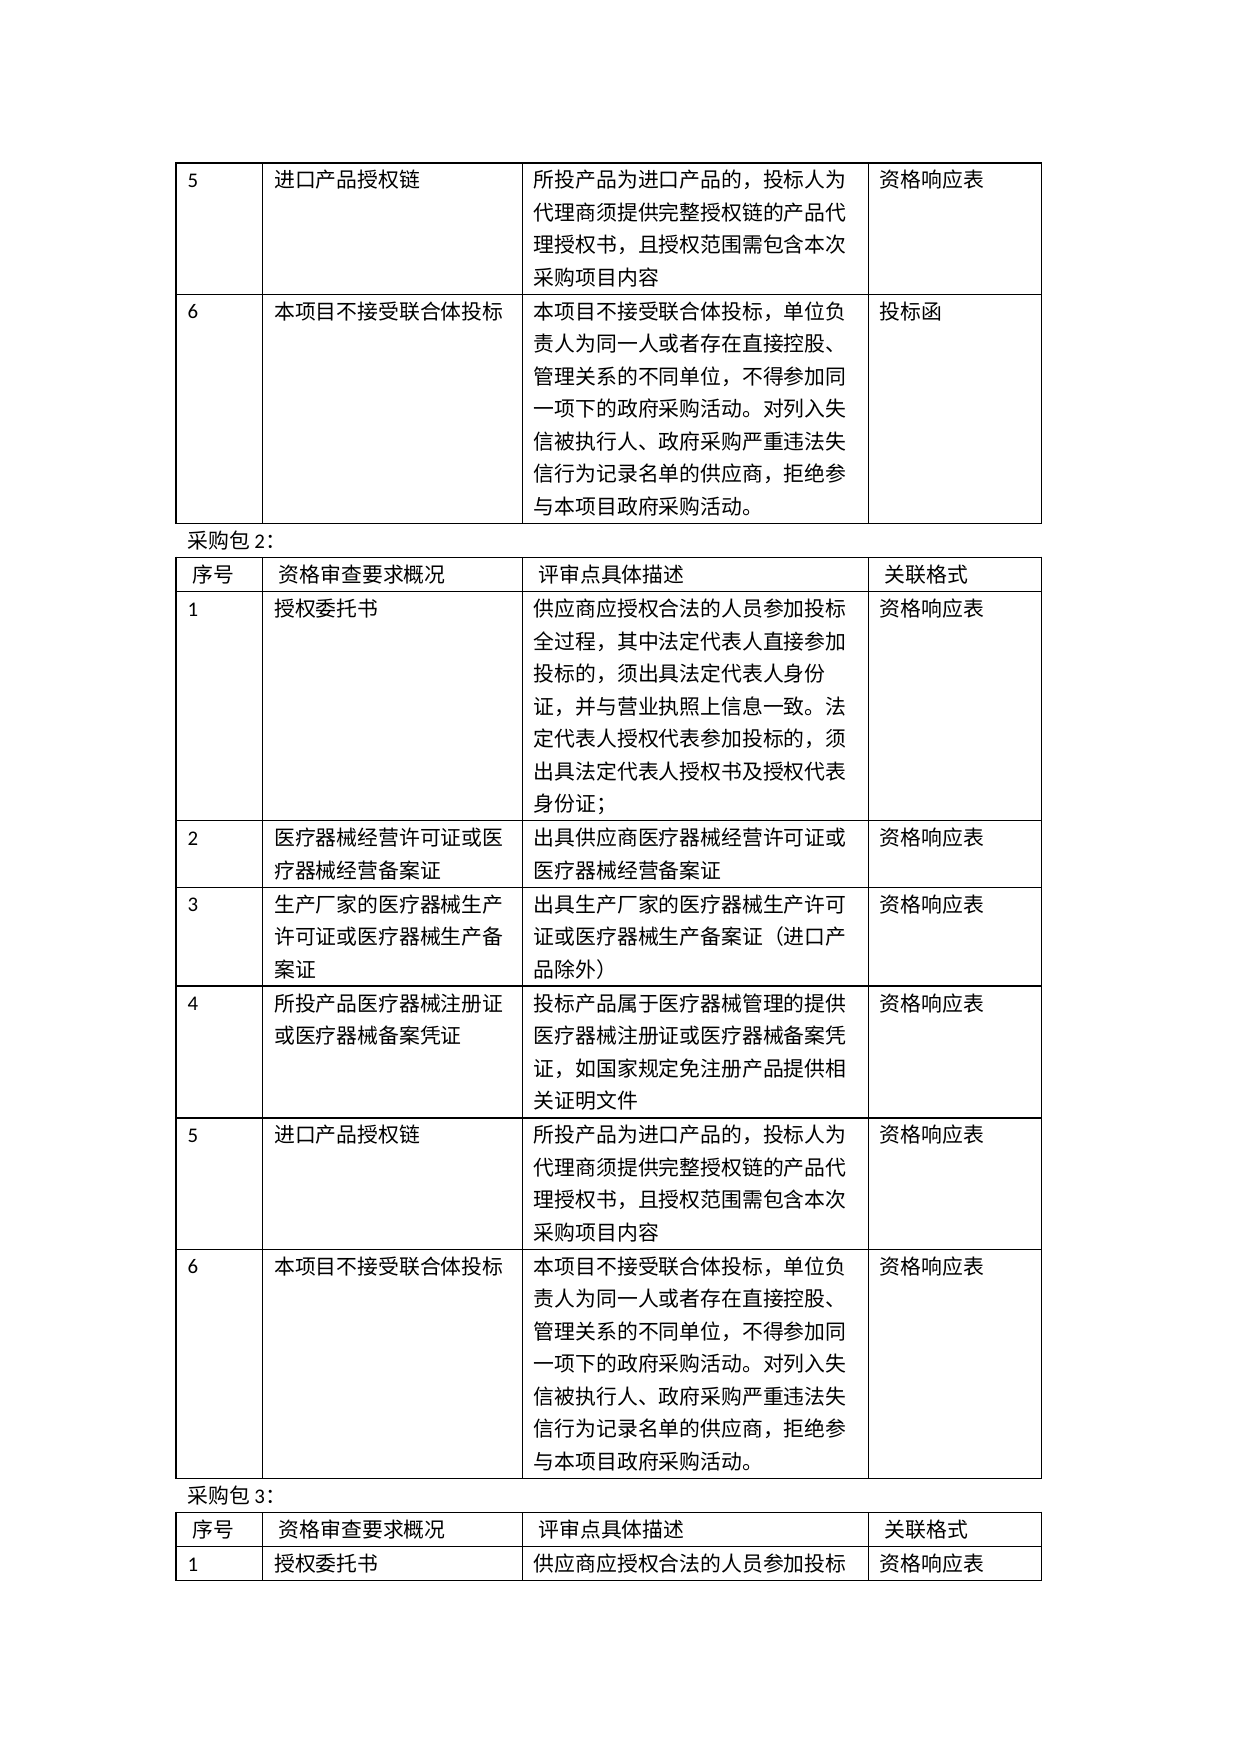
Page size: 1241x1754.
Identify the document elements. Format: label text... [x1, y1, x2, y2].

table_cell 资格响应表 [869, 987, 1041, 1117]
table_cell 资格响应表 [869, 888, 1041, 985]
table_cell 投标函 [869, 295, 1041, 523]
table_header 资格审查要求概况 [263, 558, 522, 591]
table_header 关联格式 [869, 558, 1041, 591]
table_cell 生产厂家的医疗器械生产许可证或医疗器械生产备案证 [263, 888, 522, 985]
table_header 序号 [177, 558, 262, 591]
table_cell 授权委托书 [263, 592, 522, 820]
table_header 评审点具体描述 [523, 1513, 868, 1546]
table_cell 进口产品授权链 [263, 164, 522, 293]
table_cell 进口产品授权链 [263, 1119, 522, 1248]
table_cell 资格响应表 [869, 1547, 1041, 1580]
table_cell 6 [177, 295, 262, 523]
text 采购包3： [187, 1479, 1053, 1512]
table_header 资格审查要求概况 [263, 1513, 522, 1546]
table_header 序号 [177, 1513, 262, 1546]
table_cell 5 [177, 164, 262, 293]
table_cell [523, 1547, 868, 1580]
table_cell 资格响应表 [869, 821, 1041, 886]
table_cell 3 [177, 888, 262, 985]
text 采购包2： [187, 524, 1053, 557]
table_cell 投标产品属于医疗器械管理的提供医疗器械注册证或医疗器械备案凭证，如国家规定免注册产品提供相关证明文件 [523, 987, 868, 1117]
table_cell 1 [177, 1547, 262, 1580]
table_cell 4 [177, 987, 262, 1117]
table_cell 本项目不接受联合体投标，单位负责人为同一人或者存在直接控股、管理关系的不同单位，不得参加同一项下的政府采购活动。对列入失信被执行人、政府采购严重违法失信行为记录名单的供应商，拒绝参与本项目政府采购活动。 [523, 295, 868, 523]
table_cell 本项目不接受联合体投标，单位负责人为同一人或者存在直接控股、管理关系的不同单位，不得参加同一项下的政府采购活动。对列入失信被执行人、政府采购严重违法失信行为记录名单的供应商，拒绝参与本项目政府采购活动。 [523, 1250, 868, 1478]
table_cell 本项目不接受联合体投标 [263, 295, 522, 523]
table_cell 所投产品为进口产品的，投标人为代理商须提供完整授权链的产品代理授权书，且授权范围需包含本次采购项目内容 [523, 1119, 868, 1248]
table_header 关联格式 [869, 1513, 1041, 1546]
table_cell 5 [177, 1119, 262, 1248]
table_cell 医疗器械经营许可证或医疗器械经营备案证 [263, 821, 522, 886]
table_header 评审点具体描述 [523, 558, 868, 591]
table_cell 本项目不接受联合体投标 [263, 1250, 522, 1478]
table_cell 资格响应表 [869, 592, 1041, 820]
table_cell 1 [177, 592, 262, 820]
table_cell 资格响应表 [869, 1250, 1041, 1478]
table_cell 所投产品为进口产品的，投标人为代理商须提供完整授权链的产品代理授权书，且授权范围需包含本次采购项目内容 [523, 164, 868, 293]
table_cell 出具生产厂家的医疗器械生产许可证或医疗器械生产备案证（进口产品除外） [523, 888, 868, 985]
table_cell 6 [177, 1250, 262, 1478]
table_cell 供应商应授权合法的人员参加投标全过程，其中法定代表人直接参加投标的，须出具法定代表人身份证，并与营业执照上信息一致。法定代表人授权代表参加投标的，须出具法定代表人授权书及授权代表身份证； [523, 592, 868, 820]
table_cell 资格响应表 [869, 164, 1041, 293]
table_cell 授权委托书 [263, 1547, 522, 1580]
table_cell 出具供应商医疗器械经营许可证或医疗器械经营备案证 [523, 821, 868, 886]
table_cell 所投产品医疗器械注册证或医疗器械备案凭证 [263, 987, 522, 1117]
table_cell 资格响应表 [869, 1119, 1041, 1248]
table_cell 2 [177, 821, 262, 886]
